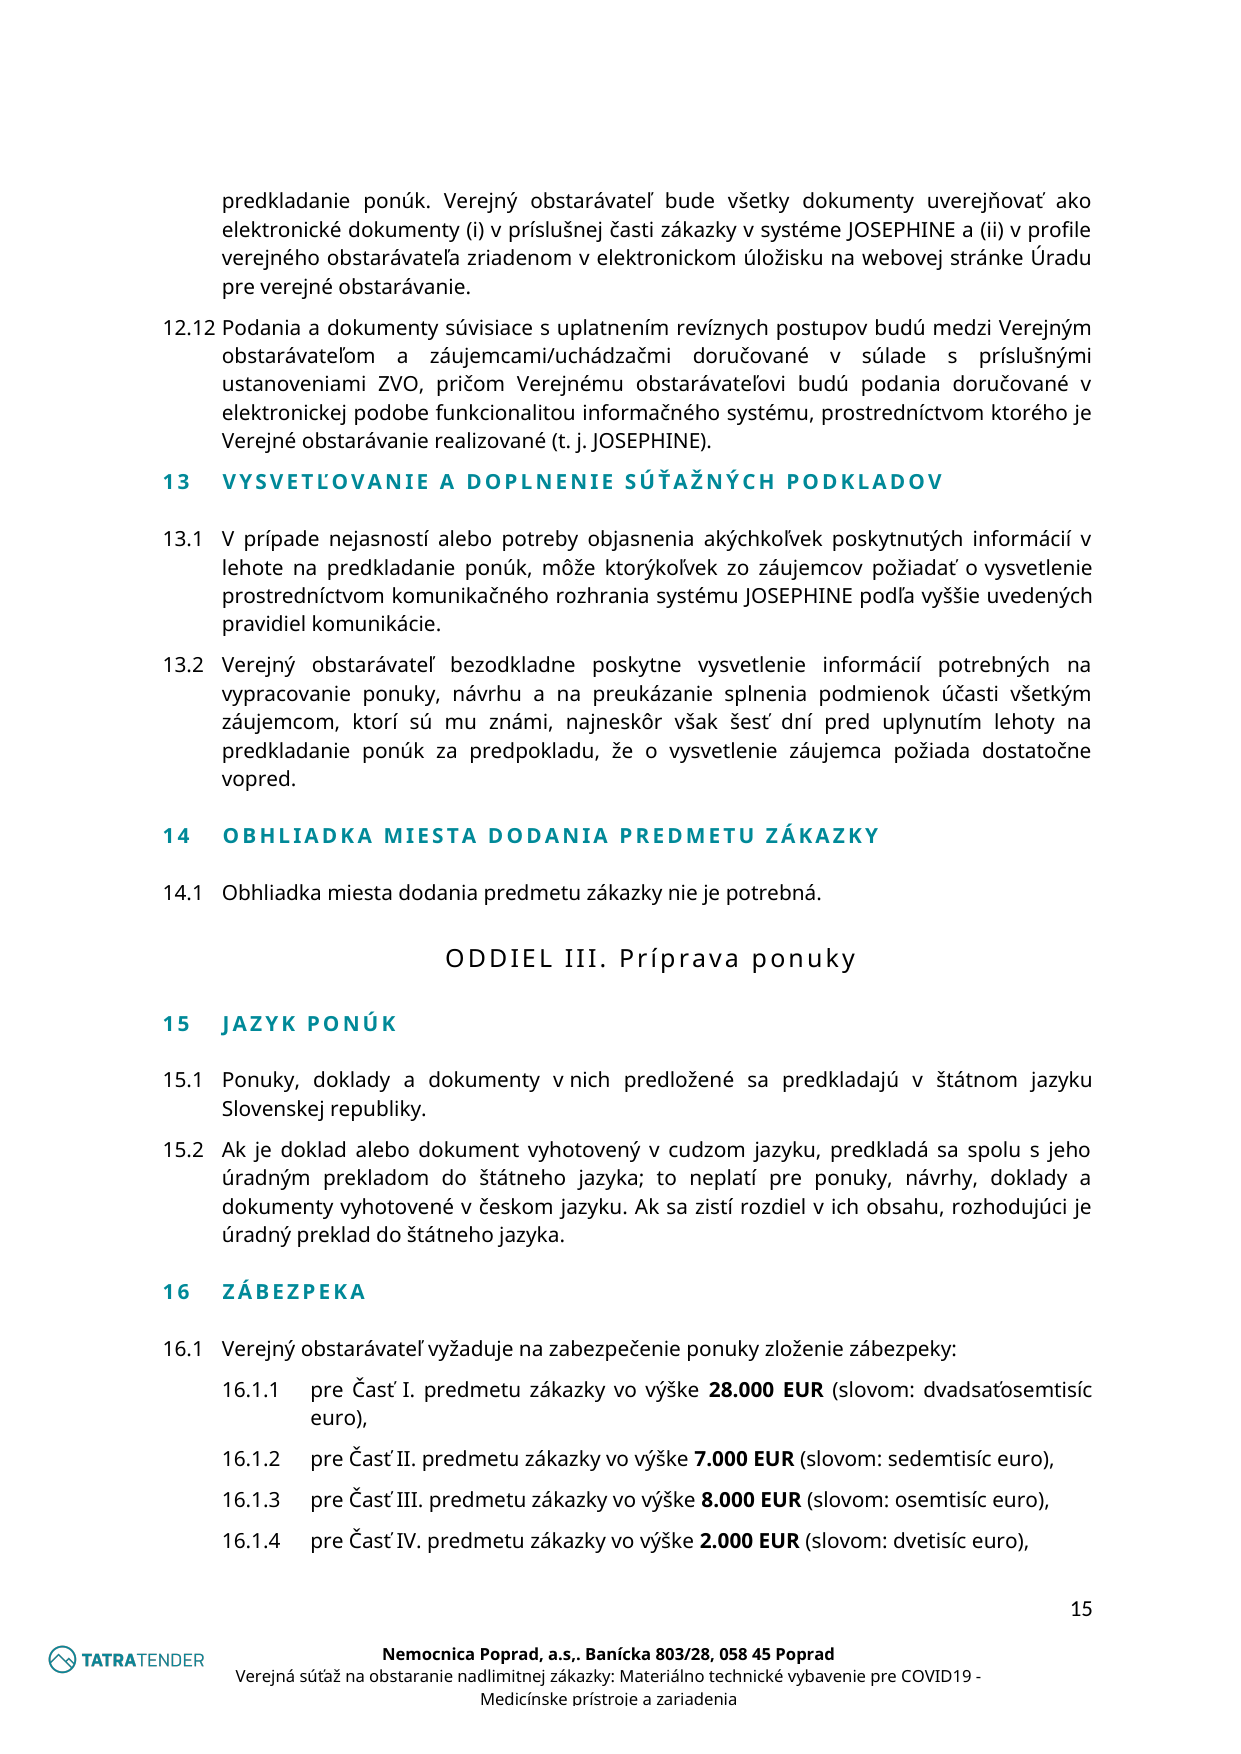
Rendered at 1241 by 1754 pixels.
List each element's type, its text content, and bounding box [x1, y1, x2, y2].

subtitle pre Časť III. predmetu zákazky vo výške 8.000 EUR (slovom: osemtisíc euro), [222, 1485, 1093, 1514]
subtitle pre Časť II. predmetu zákazky vo výške 7.000 EUR (slovom: sedemtisíc euro), [222, 1444, 1093, 1473]
text Obhliadka miesta dodania predmetu zákazky [162, 821, 1093, 849]
text ODDIEL III. Príprava ponuky [162, 941, 1093, 974]
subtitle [162, 186, 1093, 300]
text Jazyk ponúk [162, 1009, 1093, 1037]
text Zábezpeka [162, 1277, 1093, 1306]
subtitle Ponuky, doklady a dokumenty v nich predložené sa predkladajú v štátnom jazyku Slovenskej republiky. [162, 1066, 1093, 1122]
subtitle pre Časť I. predmetu zákazky vo výške 28.000 EUR (slovom: dvadsaťosemtisíc euro), [222, 1375, 1093, 1432]
subtitle Podania a dokumenty súvisiace s uplatnením revíznych postupov budú medzi Verejným obstarávateľom a záujemcami/uchádzačmi doručované v súlade s príslušnými ustanoveniami ZVO, pričom Verejnému obstarávateľovi budú podania doručované v elektronickej podobe funkcionalitou informačného systému, prostredníctvom ktorého je Verejné obstarávanie realizované (t. j. JOSEPHINE). [162, 313, 1093, 455]
subtitle Obhliadka miesta dodania predmetu zákazky nie je potrebná. [162, 878, 1093, 906]
subtitle pre Časť IV. predmetu zákazky vo výške 2.000 EUR (slovom: dvetisíc euro), [222, 1526, 1093, 1554]
subtitle Verejný obstarávateľ vyžaduje na zabezpečenie ponuky zloženie zábezpeky: [162, 1334, 1093, 1362]
text Vysvetľovanie a doplnenie súťažných podkladov [162, 467, 1093, 496]
subtitle Ak je doklad alebo dokument vyhotovený v cudzom jazyku, predkladá sa spolu s jeho úradným prekladom do štátneho jazyka; to neplatí pre ponuky, návrhy, doklady a dokumenty vyhotovené v českom jazyku. Ak sa zistí rozdiel v ich obsahu, rozhodujúci je úradný preklad do štátneho jazyka. [162, 1135, 1093, 1249]
subtitle V prípade nejasností alebo potreby objasnenia akýchkoľvek poskytnutých informácií v lehote na predkladanie ponúk, môže ktorýkoľvek zo záujemcov požiadať o vysvetlenie prostredníctvom komunikačného rozhrania systému JOSEPHINE podľa vyššie uvedených pravidiel komunikácie. [162, 524, 1093, 638]
subtitle Verejný obstarávateľ bezodkladne poskytne vysvetlenie informácií potrebných na vypracovanie ponuky, návrhu a na preukázanie splnenia podmienok účasti všetkým záujemcom, ktorí sú mu známi, najneskôr však šesť dní pred uplynutím lehoty na predkladanie ponúk za predpokladu, že o vysvetlenie záujemca požiada dostatočne vopred. [162, 651, 1093, 793]
picture [41, 1632, 217, 1685]
